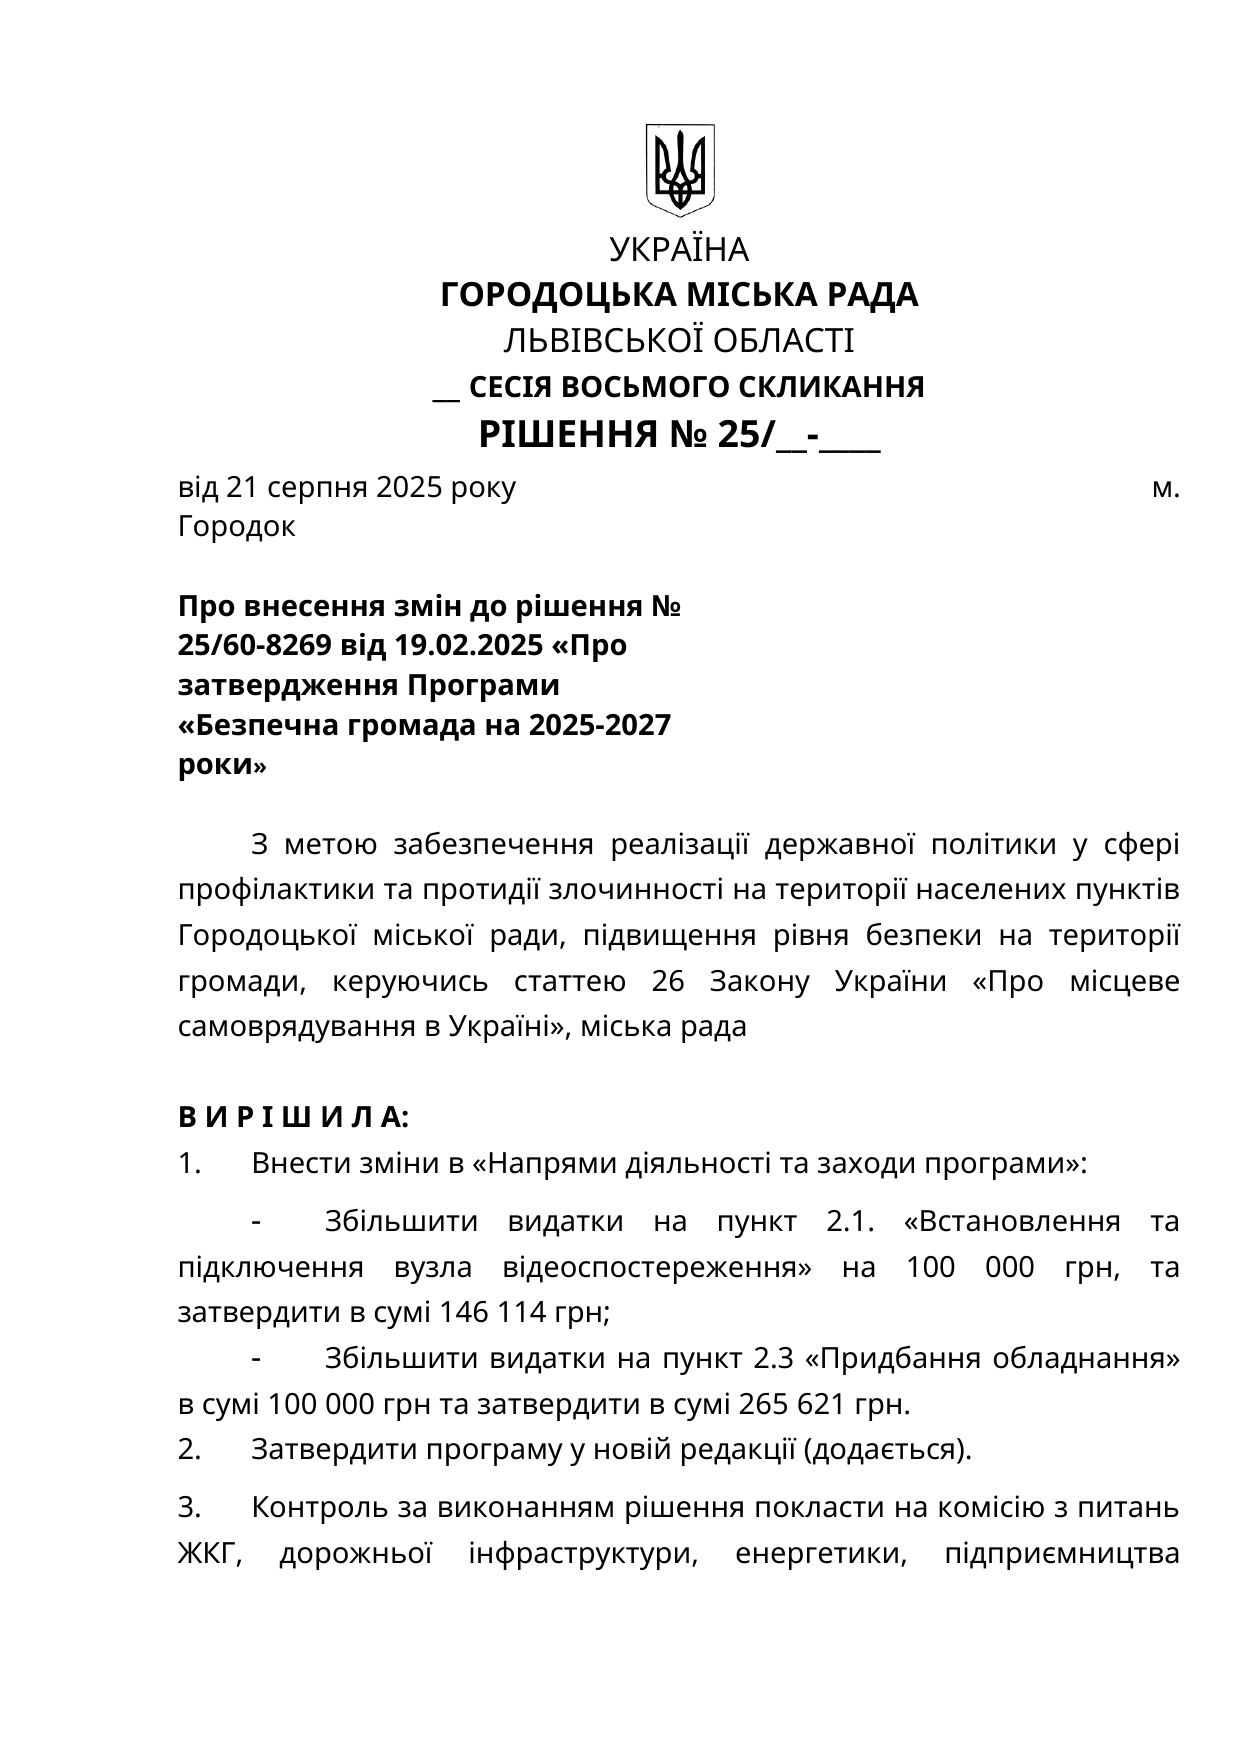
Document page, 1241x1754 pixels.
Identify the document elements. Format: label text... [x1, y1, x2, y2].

list Збільшити видатки на пункт 2.1. «Встановлення та підключення вузла відеоспостереження» на 100 000 грн, та затвердити в сумі 146 114 грн; [177, 1201, 1181, 1331]
list Збільшити видатки на пункт 2.3 «Придбання обладнання» в сумі 100 000 грн та затвердити в сумі 265 621 грн. [177, 1337, 1181, 1423]
text УКРАЇНА [177, 226, 1181, 271]
text ЛЬВІВСЬКОЇ ОБЛАСТІ [177, 316, 1181, 362]
text ГОРОДОЦЬКА МІСЬКА РАДА [177, 271, 1181, 316]
text В И Р І Ш И Л А: [177, 1097, 1181, 1136]
text Про внесення змін до рішення № 25/60-8269 від 19.02.2025 «Про затвердження Програми «Безпечна громада на 2025-2027 роки» [177, 585, 723, 783]
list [177, 1487, 1181, 1572]
list Внести зміни в «Напрями діяльності та заходи програми»: [177, 1142, 1181, 1182]
text від 21 серпня 2025 року м. Городок [177, 466, 1181, 545]
text РІШЕННЯ № 25/__-____ [177, 407, 1181, 458]
picture [633, 118, 726, 222]
text __ сесія восьмого скликання [177, 362, 1181, 407]
text З метою забезпечення реалізації державної політики у сфері профілактики та протидії злочинності на території населених пунктів Городоцької міської ради, підвищення рівня безпеки на території громади, керуючись статтею 26 Закону України «Про місцеве самоврядування в Україні», міська рада [177, 823, 1181, 1045]
list Затвердити програму у новій редакції (додається). [177, 1429, 1181, 1468]
